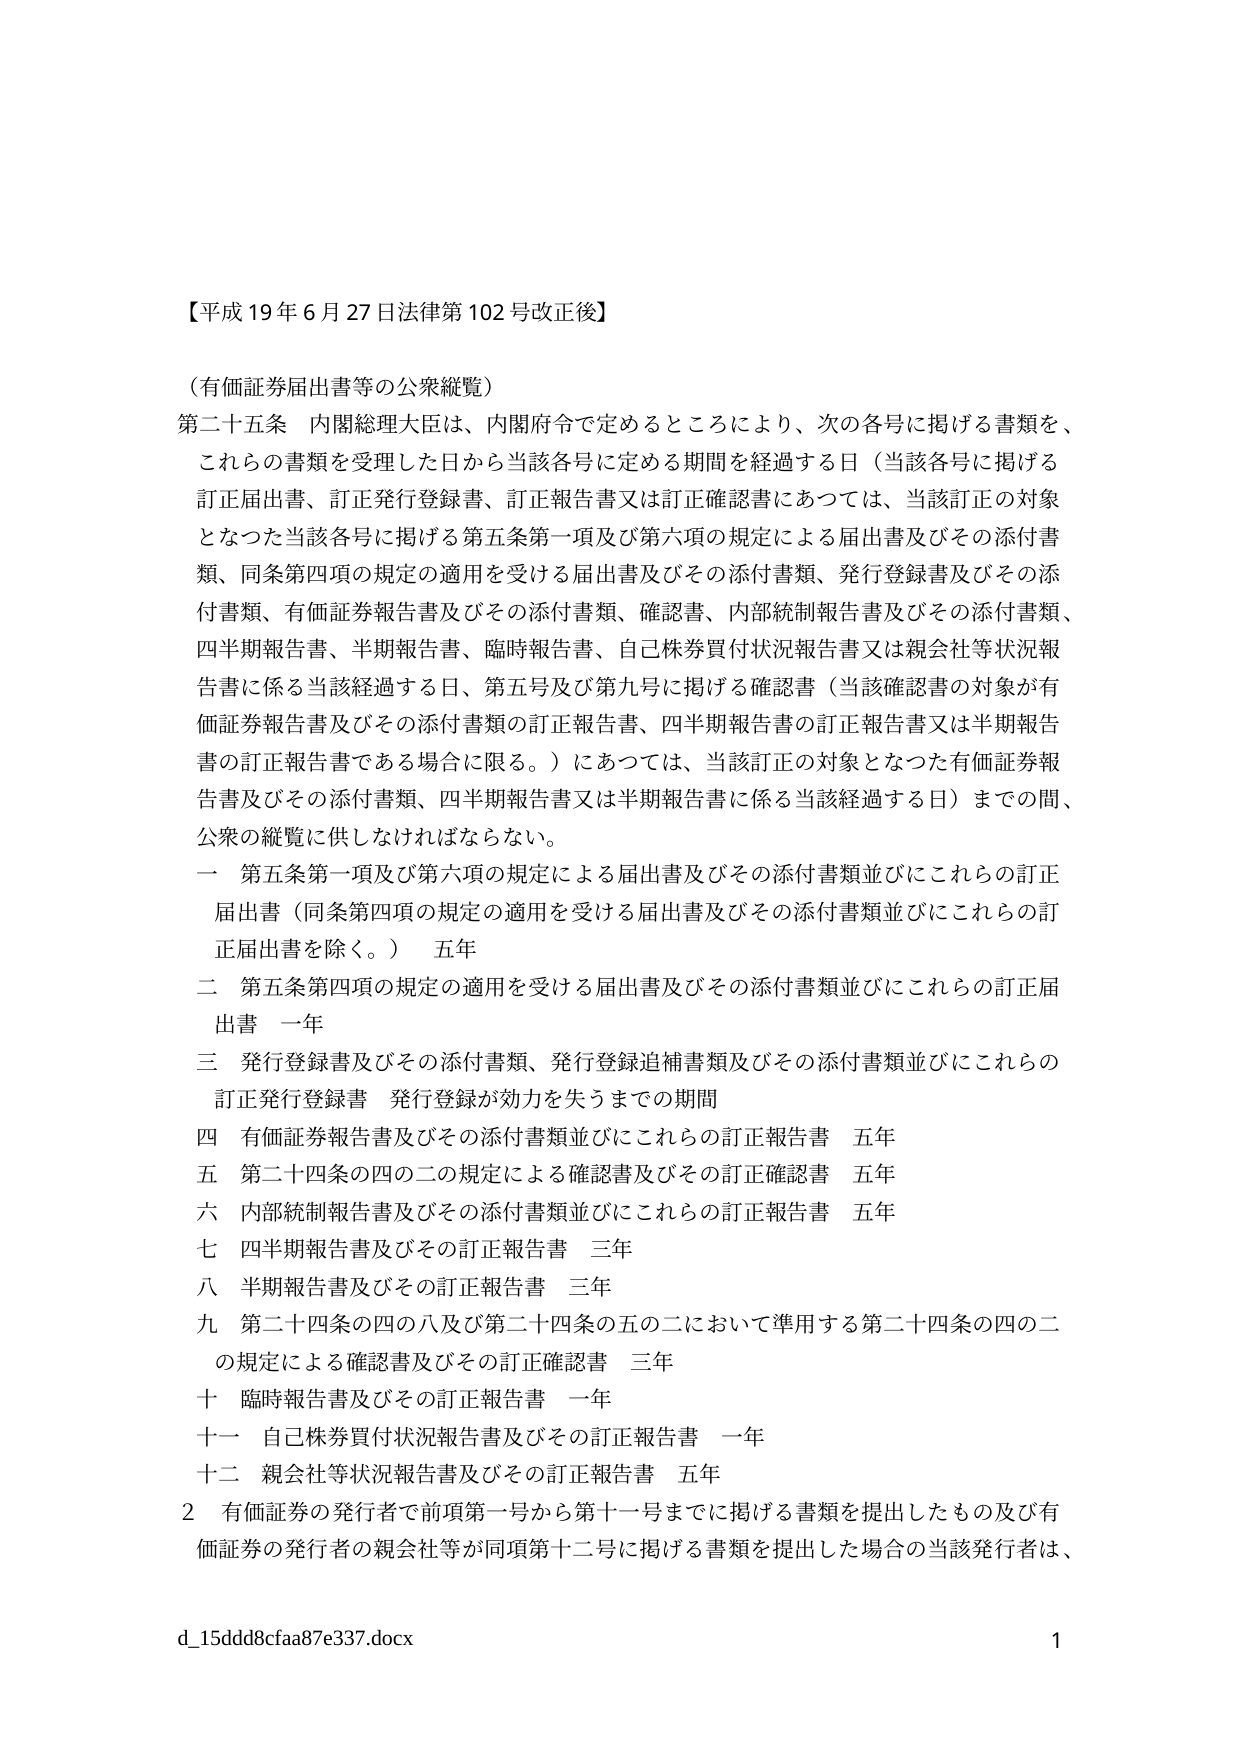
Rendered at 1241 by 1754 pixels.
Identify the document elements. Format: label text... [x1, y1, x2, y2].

text 十 臨時報告書及びその訂正報告書 一年 [196, 1379, 1063, 1417]
text 第二十五条 内閣総理大臣は、内閣府令で定めるところにより、次の各号に掲げる書類を、これらの書類を受理した日から当該各号に定める期間を経過する日（当該各号に掲げる訂正届出書、訂正発行登録書、訂正報告書又は訂正確認書にあつては、当該訂正の対象となつた当該各号に掲げる第五条第一項及び第六項の規定による届出書及びその添付書類、同条第四項の規定の適用を受ける届出書及びその添付書類、発行登録書及びその添付書類、有価証券報告書及びその添付書類、確認書、内部統制報告書及びその添付書類、四半期報告書、半期報告書、臨時報告書、自己株券買付状況報告書又は親会社等状況報告書に係る当該経過する日、第五号及び第九号に掲げる確認書（当該確認書の対象が有価証券報告書及びその添付書類の訂正報告書、四半期報告書の訂正報告書又は半期報告書の訂正報告書である場合に限る。）にあつては、当該訂正の対象となつた有価証券報告書及びその添付書類、四半期報告書又は半期報告書に係る当該経過する日）までの間、公衆の縦覧に供しなければならない。 [177, 404, 1063, 854]
text 五 第二十四条の四の二の規定による確認書及びその訂正確認書 五年 [196, 1154, 1063, 1192]
text 十二 親会社等状況報告書及びその訂正報告書 五年 [196, 1454, 1063, 1492]
text （有価証券届出書等の公衆縦覧） [177, 367, 1063, 404]
text 七 四半期報告書及びその訂正報告書 三年 [196, 1229, 1063, 1267]
text 四 有価証券報告書及びその添付書類並びにこれらの訂正報告書 五年 [196, 1117, 1063, 1154]
text 一 第五条第一項及び第六項の規定による届出書及びその添付書類並びにこれらの訂正届出書（同条第四項の規定の適用を受ける届出書及びその添付書類並びにこれらの訂正届出書を除く。） 五年 [196, 854, 1063, 967]
text 六 内部統制報告書及びその添付書類並びにこれらの訂正報告書 五年 [196, 1192, 1063, 1229]
text 【平成19年6月27日法律第102号改正後】 [177, 292, 1063, 329]
text 八 半期報告書及びその訂正報告書 三年 [196, 1267, 1063, 1304]
text 二 第五条第四項の規定の適用を受ける届出書及びその添付書類並びにこれらの訂正届出書 一年 [196, 967, 1063, 1042]
text 十一 自己株券買付状況報告書及びその訂正報告書 一年 [196, 1417, 1063, 1454]
text 三 発行登録書及びその添付書類、発行登録追補書類及びその添付書類並びにこれらの訂正発行登録書 発行登録が効力を失うまでの期間 [196, 1042, 1063, 1117]
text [177, 1492, 1063, 1567]
text 九 第二十四条の四の八及び第二十四条の五の二において準用する第二十四条の四の二の規定による確認書及びその訂正確認書 三年 [196, 1304, 1063, 1379]
